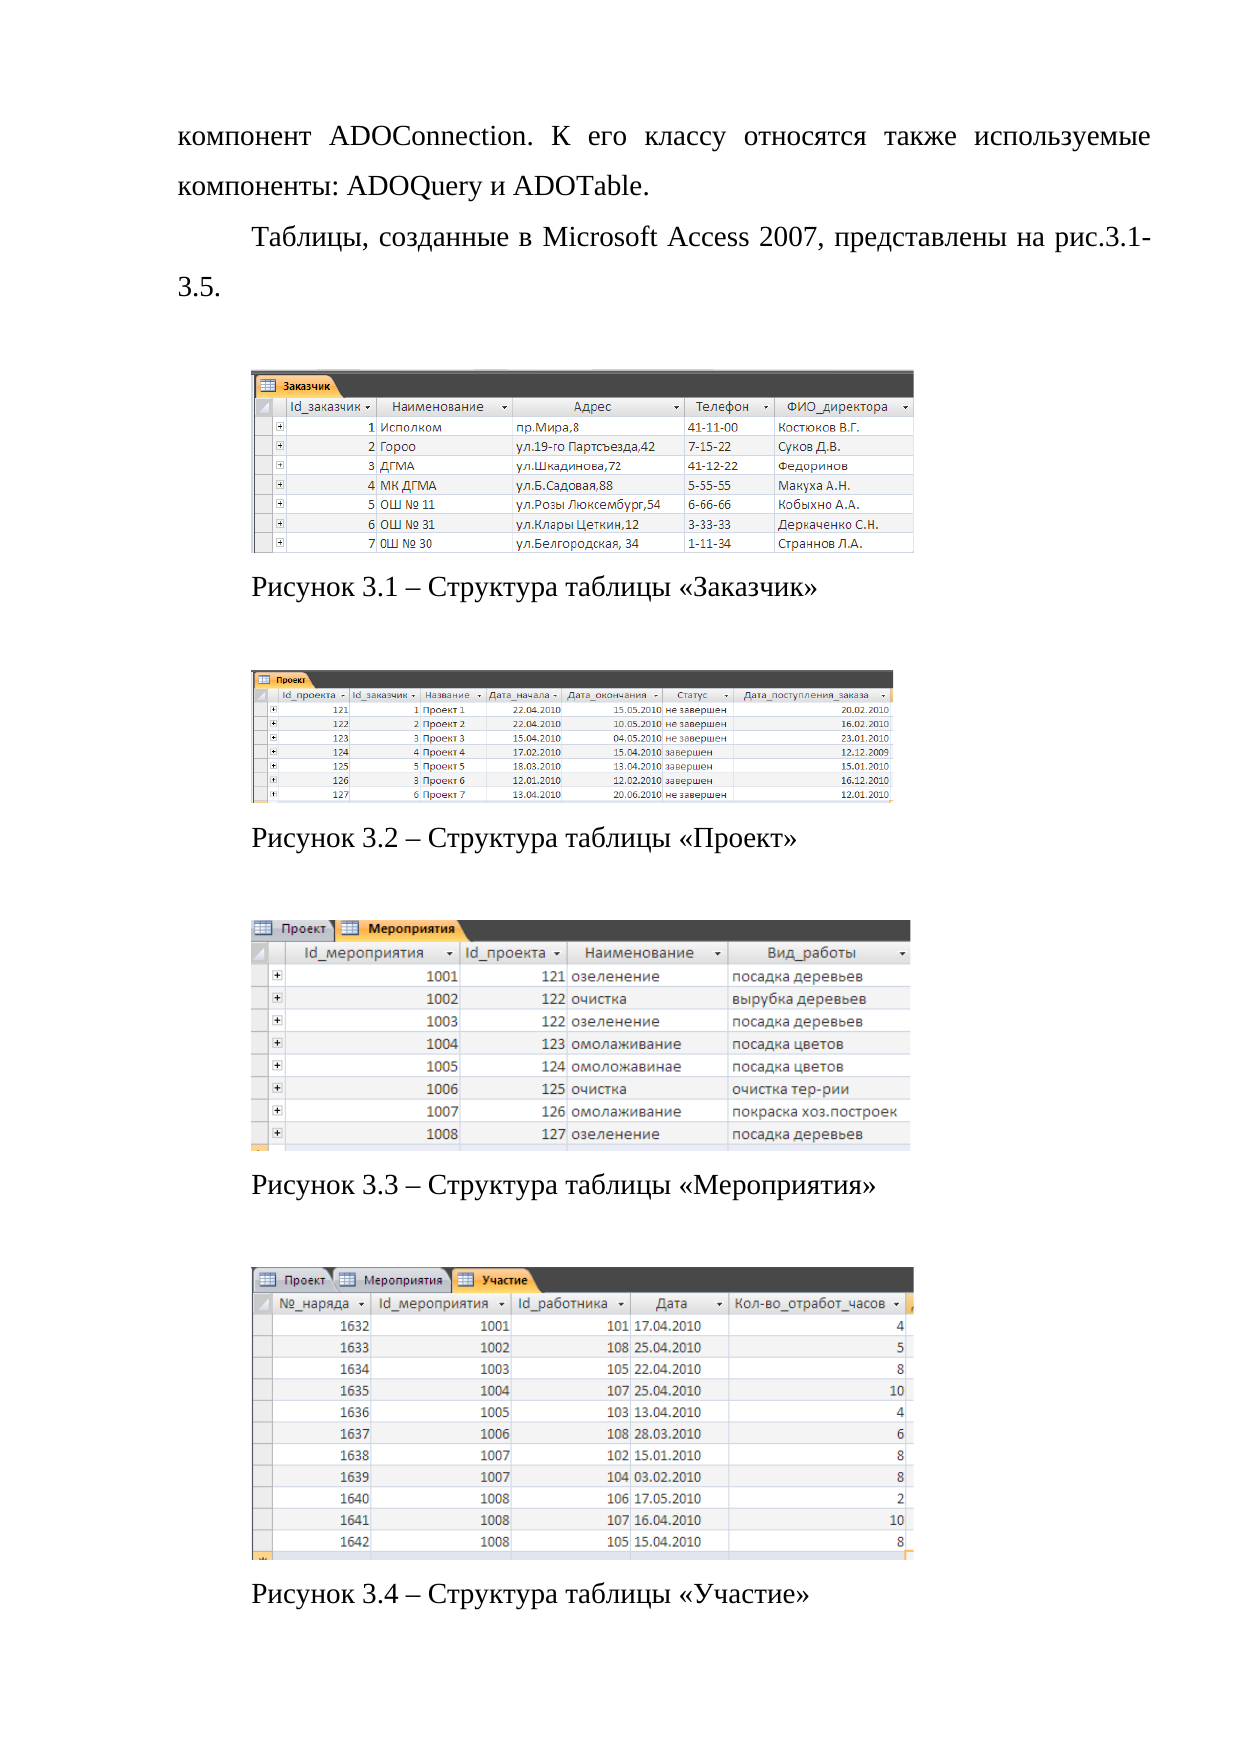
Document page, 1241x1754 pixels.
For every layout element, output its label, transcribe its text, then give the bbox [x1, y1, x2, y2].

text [177, 118, 1152, 202]
picture [251, 670, 894, 803]
text Рисунок 3.3 – Структура таблицы «Мероприятия» [177, 1167, 1152, 1200]
text Рисунок 3.4 – Структура таблицы «Участие» [177, 1577, 1152, 1610]
text Рисунок 3.1 – Структура таблицы «Заказчик» [177, 569, 1152, 603]
picture [251, 369, 914, 553]
text Рисунок 3.2 – Структура таблицы «Проект» [177, 820, 1152, 853]
picture [251, 920, 911, 1151]
picture [251, 1267, 914, 1560]
text Таблицы, созданные в Microsoft Access 2007, представлены на рис.3.1-3.5. [177, 219, 1152, 303]
